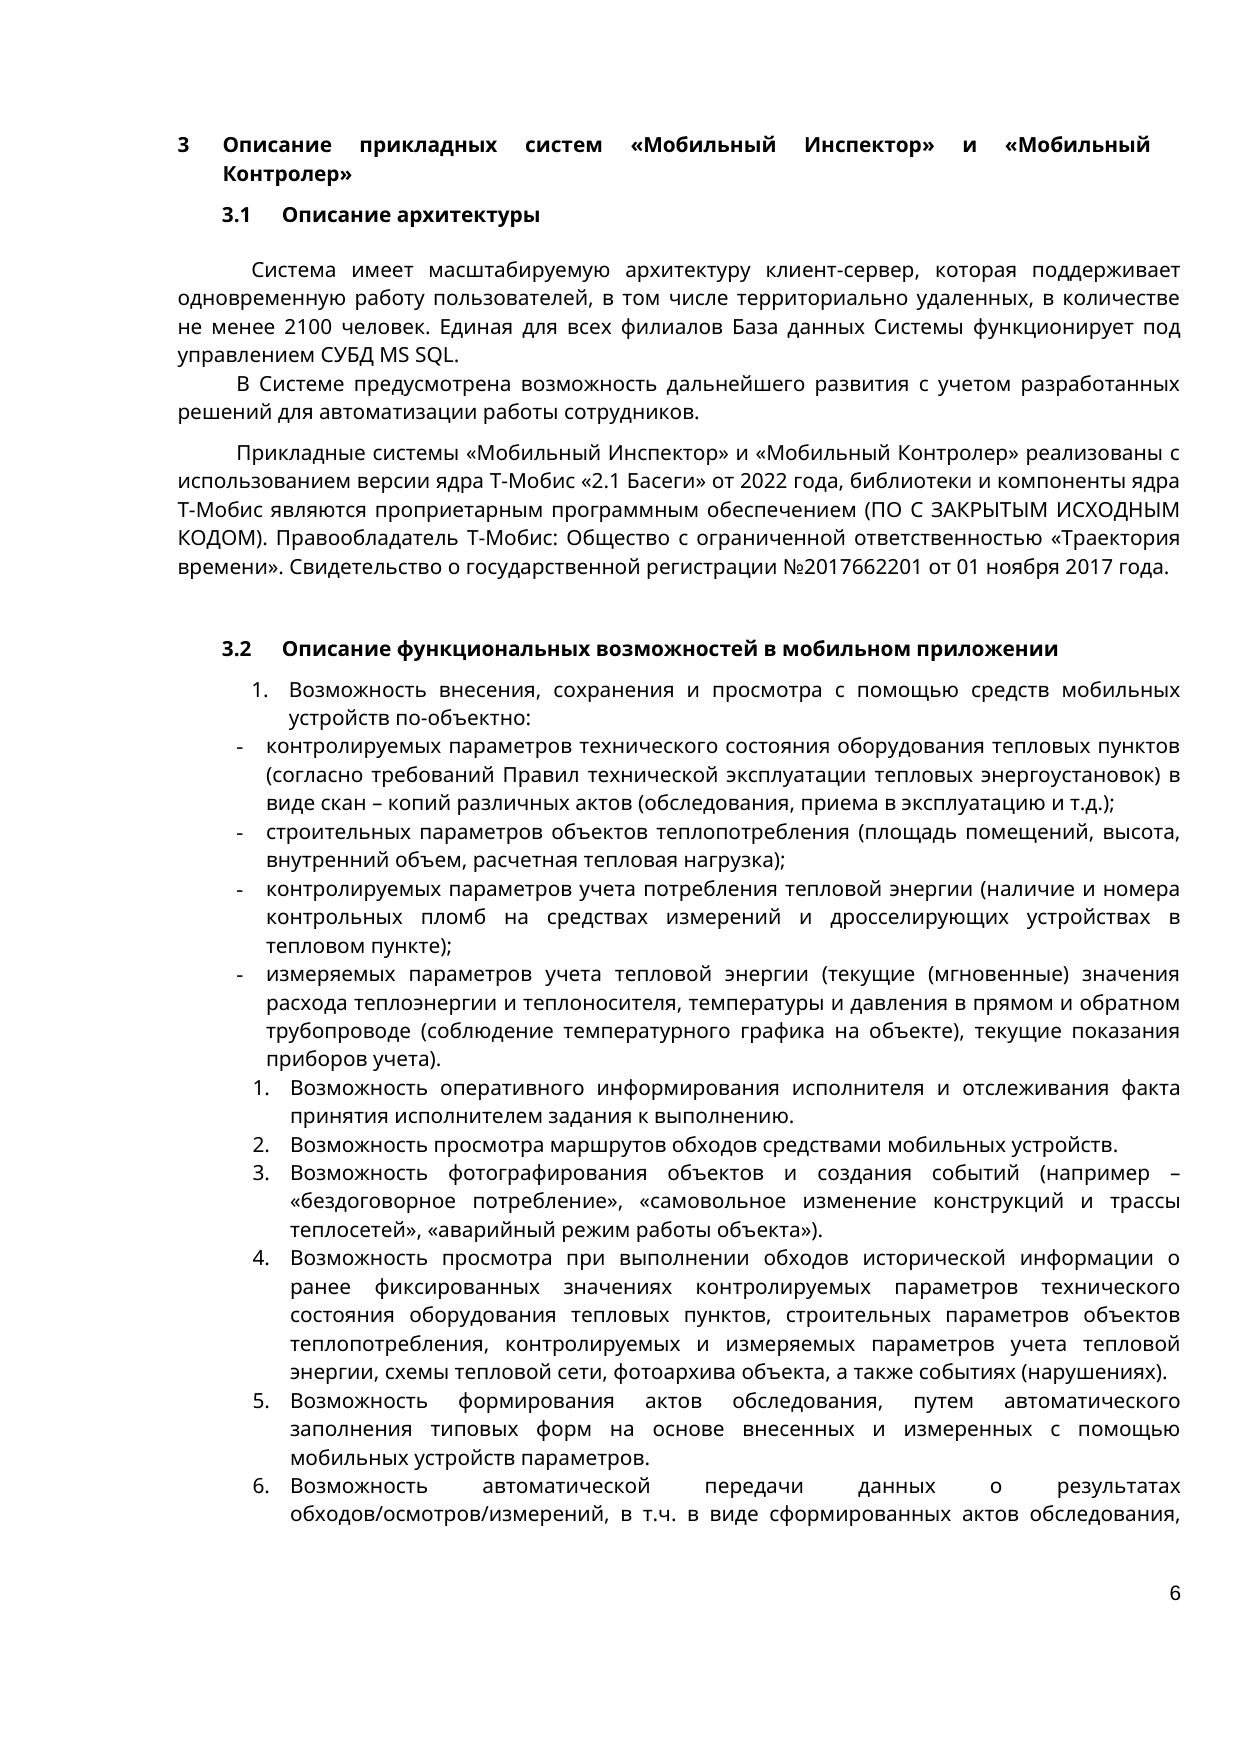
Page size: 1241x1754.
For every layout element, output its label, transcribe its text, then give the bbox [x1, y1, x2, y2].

list Возможность фотографирования объектов и создания событий (например – «бездоговорное потребление», «самовольное изменение конструкций и трассы теплосетей», «аварийный режим работы объекта»). [252, 1158, 1181, 1243]
list Описание функциональных возможностей в мобильном приложении [222, 634, 1181, 662]
list контролируемых параметров учета потребления тепловой энергии (наличие и номера контрольных пломб на средствах измерений и дросселирующих устройствах в тепловом пункте); [236, 874, 1181, 959]
text В Системе предусмотрена возможность дальнейшего развития с учетом разработанных решений для автоматизации работы сотрудников. [177, 369, 1181, 426]
list измеряемых параметров учета тепловой энергии (текущие (мгновенные) значения расхода теплоэнергии и теплоносителя, температуры и давления в прямом и обратном трубопроводе (соблюдение температурного графика на объекте), текущие показания приборов учета). [236, 959, 1181, 1073]
list Описание архитектуры [222, 200, 1181, 228]
list Описание прикладных систем «Мобильный Инспектор» и «Мобильный Контролер» [177, 131, 1152, 187]
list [252, 1471, 1181, 1528]
list Возможность формирования актов обследования, путем автоматического заполнения типовых форм на основе внесенных и измеренных с помощью мобильных устройств параметров. [252, 1386, 1181, 1471]
list Возможность оперативного информирования исполнителя и отслеживания факта принятия исполнителем задания к выполнению. [252, 1073, 1181, 1130]
text Система имеет масштабируемую архитектуру клиент-сервер, которая поддерживает одновременную работу пользователей, в том числе территориально удаленных, в количестве не менее 2100 человек. Единая для всех филиалов База данных Системы функционирует под управлением СУБД MS SQL. [177, 255, 1181, 369]
list Возможность внесения, сохранения и просмотра с помощью средств мобильных устройств по-объектно: [251, 675, 1181, 732]
list строительных параметров объектов теплопотребления (площадь помещений, высота, внутренний объем, расчетная тепловая нагрузка); [236, 817, 1181, 874]
list Возможность просмотра при выполнении обходов исторической информации о ранее фиксированных значениях контролируемых параметров технического состояния оборудования тепловых пунктов, строительных параметров объектов теплопотребления, контролируемых и измеряемых параметров учета тепловой энергии, схемы тепловой сети, фотоархива объекта, а также событиях (нарушениях). [252, 1243, 1181, 1386]
list контролируемых параметров технического состояния оборудования тепловых пунктов (согласно требований Правил технической эксплуатации тепловых энергоустановок) в виде скан – копий различных актов (обследования, приема в эксплуатацию и т.д.); [236, 732, 1181, 817]
text Прикладные системы «Мобильный Инспектор» и «Мобильный Контролер» реализованы с использованием версии ядра Т-Мобис «2.1 Басеги» от 2022 года, библиотеки и компоненты ядра Т-Мобис являются проприетарным программным обеспечением (ПО С ЗАКРЫТЫМ ИСХОДНЫМ КОДОМ). Правообладатель Т-Мобис: Общество с ограниченной ответственностью «Траектория времени». Свидетельство о государственной регистрации №2017662201 от 01 ноября 2017 года. [177, 438, 1181, 580]
list Возможность просмотра маршрутов обходов средствами мобильных устройств. [252, 1130, 1181, 1158]
